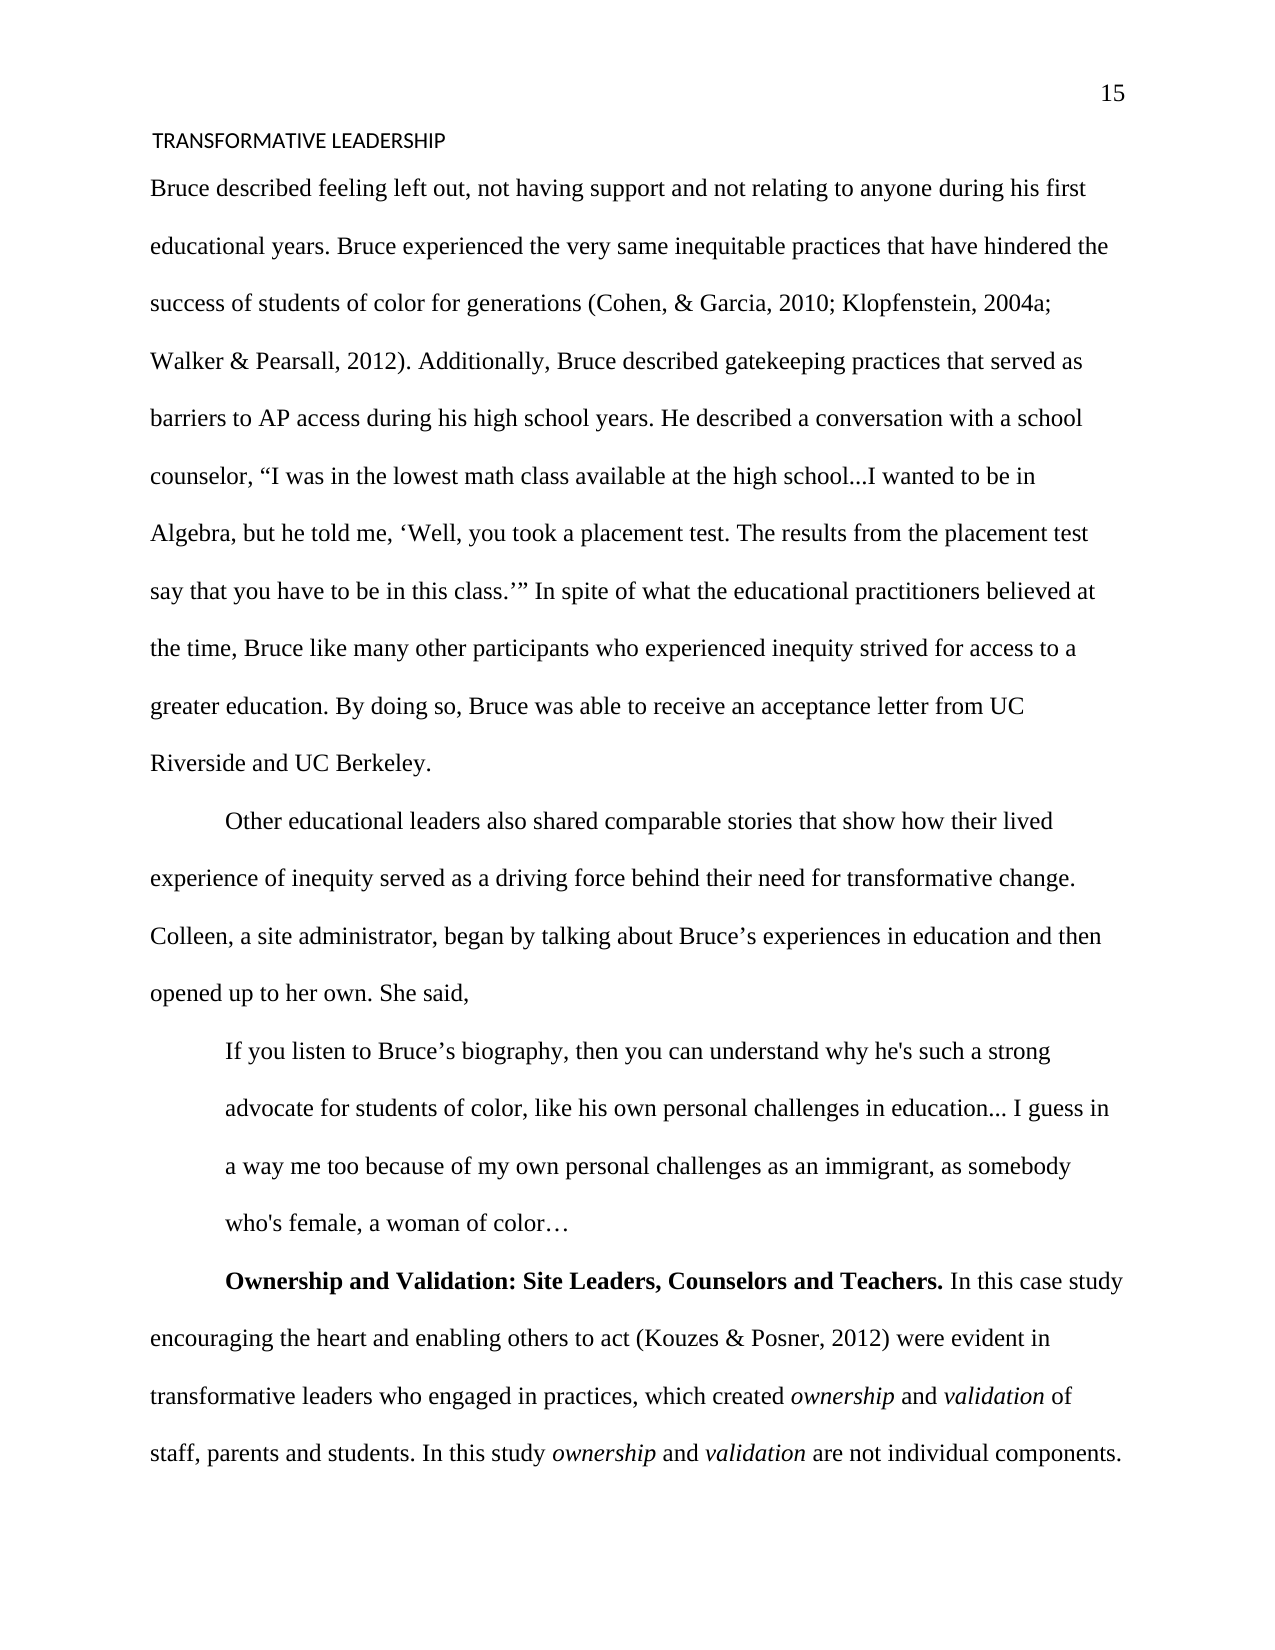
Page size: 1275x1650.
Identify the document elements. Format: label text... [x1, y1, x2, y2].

text If you listen to Bruce’s biography, then you can understand why he's such a strong advocate for students of color, like his own personal challenges in education... I guess in a way me too because of my own personal challenges as an immigrant, as somebody who's female, a woman of color… [150, 1036, 1125, 1237]
text Bruce described feeling left out, not having support and not relating to anyone during his first educational years. Bruce experienced the very same inequitable practices that have hindered the success of students of color for generations (Cohen, & Garcia, 2010; Klopfenstein, 2004a; Walker & Pearsall, 2012). Additionally, Bruce described gatekeeping practices that served as barriers to AP access during his high school years. He described a conversation with a school counselor, “I was in the lowest math class available at the high school...I wanted to be in Algebra, but he told me, ‘Well, you took a placement test. The results from the placement test say that you have to be in this class.’” In spite of what the educational practitioners believed at the time, Bruce like many other participants who experienced inequity strived for access to a greater education. By doing so, Bruce was able to receive an acceptance letter from UC Riverside and UC Berkeley. [150, 173, 1125, 777]
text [150, 1266, 1125, 1467]
text Other educational leaders also shared comparable stories that show how their lived experience of inequity served as a driving force behind their need for transformative change. Colleen, a site administrator, began by talking about Bruce’s experiences in education and then opened up to her own. She said, [150, 806, 1125, 1007]
